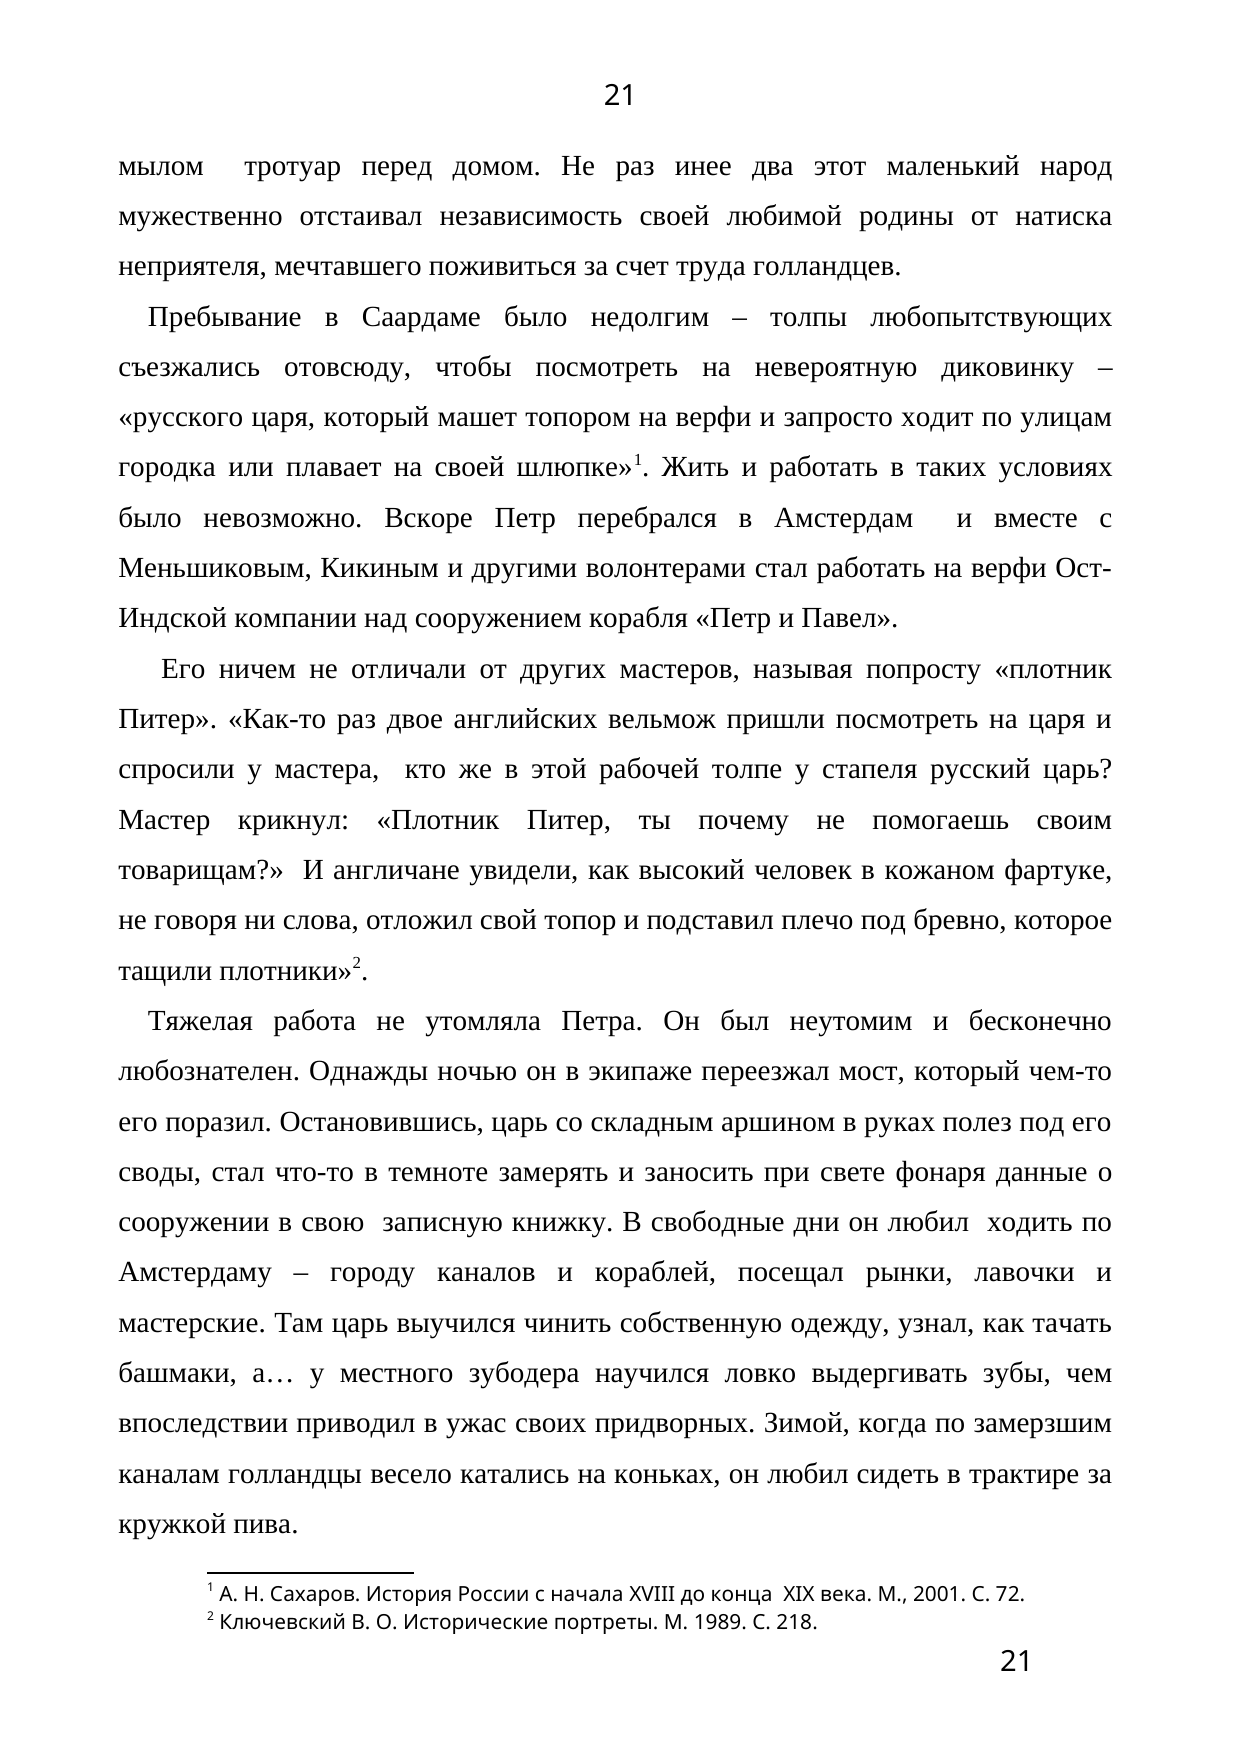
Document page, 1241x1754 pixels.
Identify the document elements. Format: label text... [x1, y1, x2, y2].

text Тяжелая работа не утомляла Петра. Он был неутомим и бесконечно любознателен. Однажды ночью он в экипаже переезжал мост, который чем-то его поразил. Остановившись, царь со складным аршином в руках полез под его своды, стал что-то в темноте замерять и заносить при свете фонаря данные о сооружении в свою записную книжку. В свободные дни он любил ходить по Амстердаму – городу каналов и кораблей, посещал рынки, лавочки и мастерские. Там царь выучился чинить собственную одежду, узнал, как тачать башмаки, а… у местного зубодера научился ловко выдергивать зубы, чем впоследствии приводил в ужас своих придворных. Зимой, когда по замерзшим каналам голландцы весело катались на коньках, он любил сидеть в трактире за кружкой пива. [118, 1003, 1113, 1540]
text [118, 148, 1113, 282]
text Его ничем не отличали от других мастеров, называя попросту «плотник Питер». «Как-то раз двое английских вельмож пришли посмотреть на царя и спросили у мастера, кто же в этой рабочей толпе у стапеля русский царь? Мастер крикнул: «Плотник Питер, ты почему не помогаешь своим товарищам?» И англичане увидели, как высокий человек в кожаном фартуке, не говоря ни слова, отложил свой топор и подставил плечо под бревно, которое тащили плотники». [118, 651, 1113, 986]
text Пребывание в Саардаме было недолгим – толпы любопытствующих съезжались отовсюду, чтобы посмотреть на невероятную диковинку – «русского царя, который машет топором на верфи и запросто ходит по улицам городка или плавает на своей шлюпке». Жить и работать в таких условиях было невозможно. Вскоре Петр перебрался в Амстердам и вместе с Меньшиковым, Кикиным и другими волонтерами стал работать на верфи Ост-Индской компании над сооружением корабля «Петр и Павел». [118, 299, 1113, 634]
